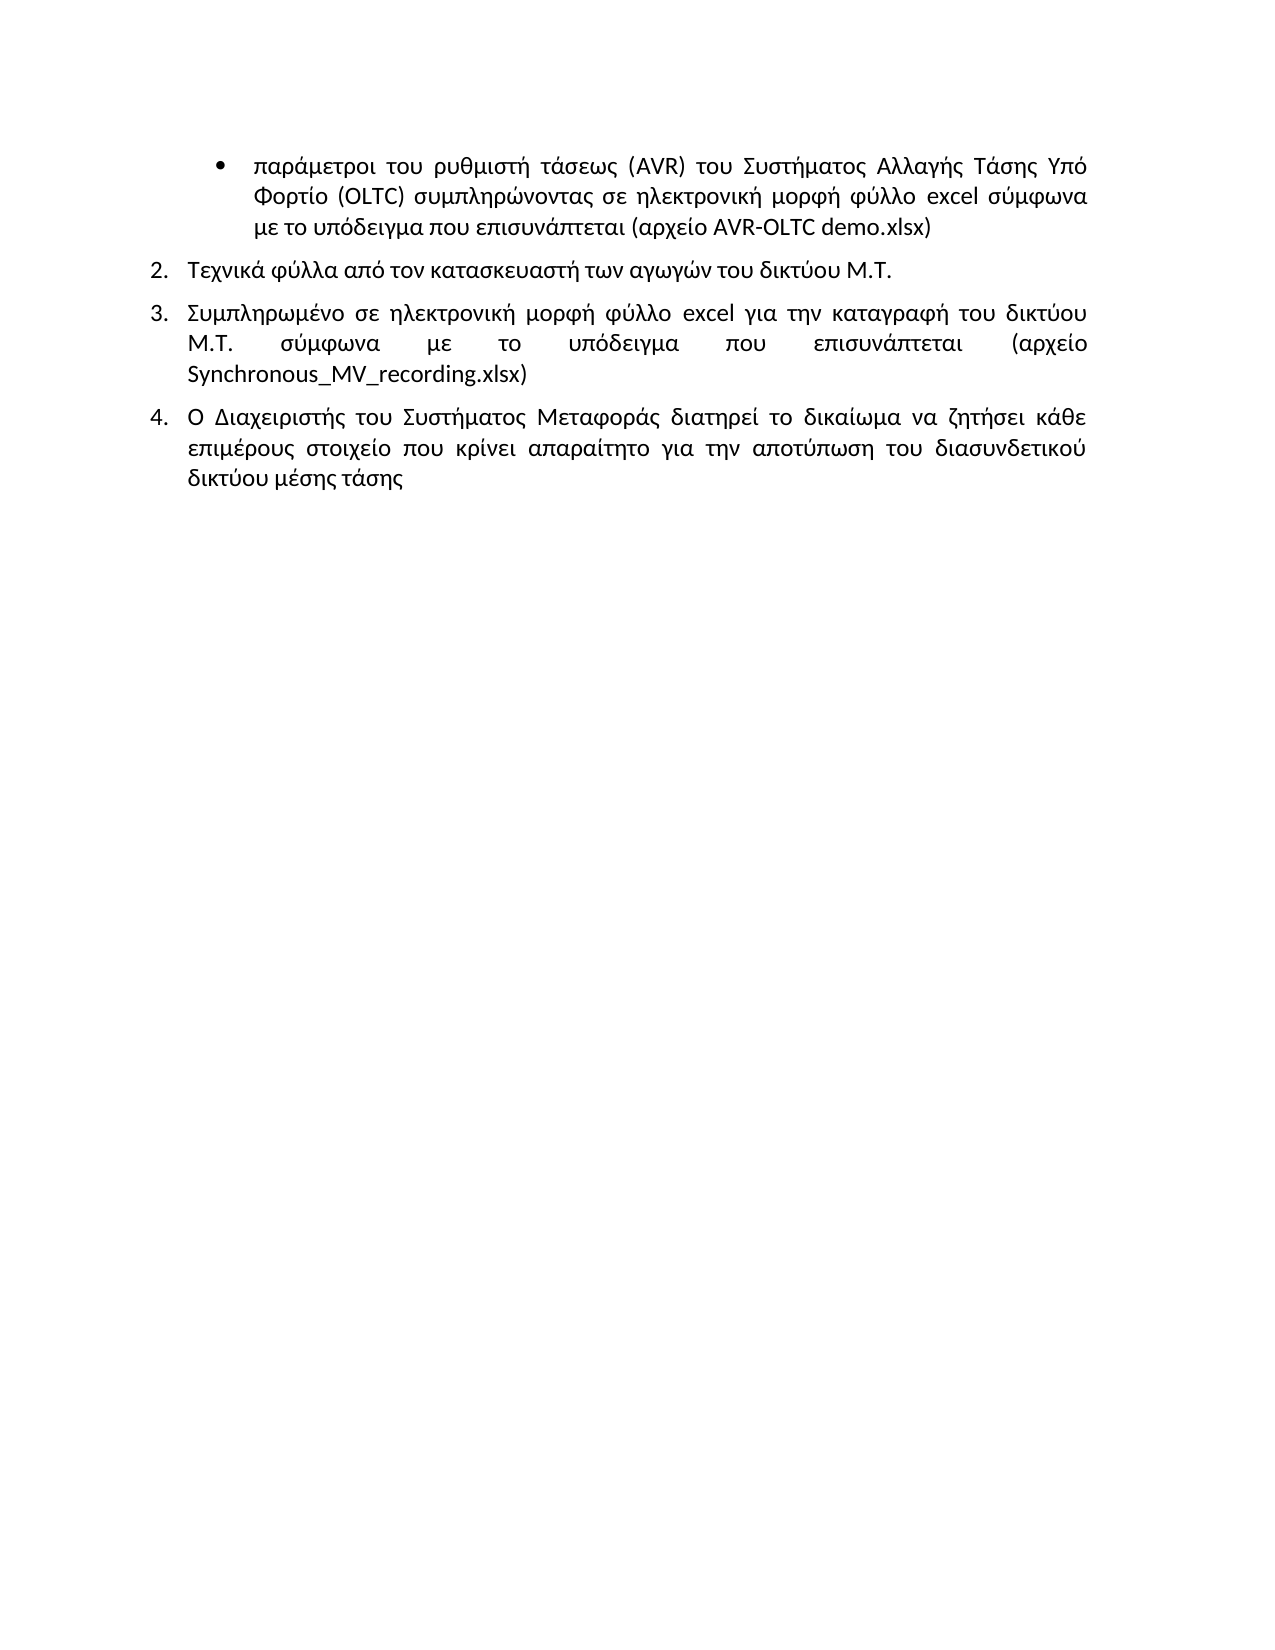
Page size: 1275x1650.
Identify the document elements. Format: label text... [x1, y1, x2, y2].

list Τεχνικά φύλλα από τον κατασκευαστή των αγωγών του δικτύου Μ.Τ. [150, 254, 1087, 284]
list Συμπληρωμένο σε ηλεκτρονική μορφή φύλλο excel για την καταγραφή του δικτύου Μ.Τ. σύμφωνα με το υπόδειγμα που επισυνάπτεται (αρχείο Synchronous_MV_recording.xlsx) [150, 297, 1087, 389]
list παράμετροι του ρυθμιστή τάσεως (AVR) του Συστήματος Αλλαγής Τάσης Υπό Φορτίο (OLTC) συμπληρώνοντας σε ηλεκτρονική μορφή φύλλο excel σύμφωνα με το υπόδειγμα που επισυνάπτεται (αρχείο AVR-OLTC demo.xlsx) [216, 150, 1087, 242]
list Ο Διαχειριστής του Συστήματος Μεταφοράς διατηρεί το δικαίωμα να ζητήσει κάθε επιμέρους στοιχείο που κρίνει απαραίτητο για την αποτύπωση του διασυνδετικού δικτύου μέσης τάσης [150, 401, 1087, 493]
